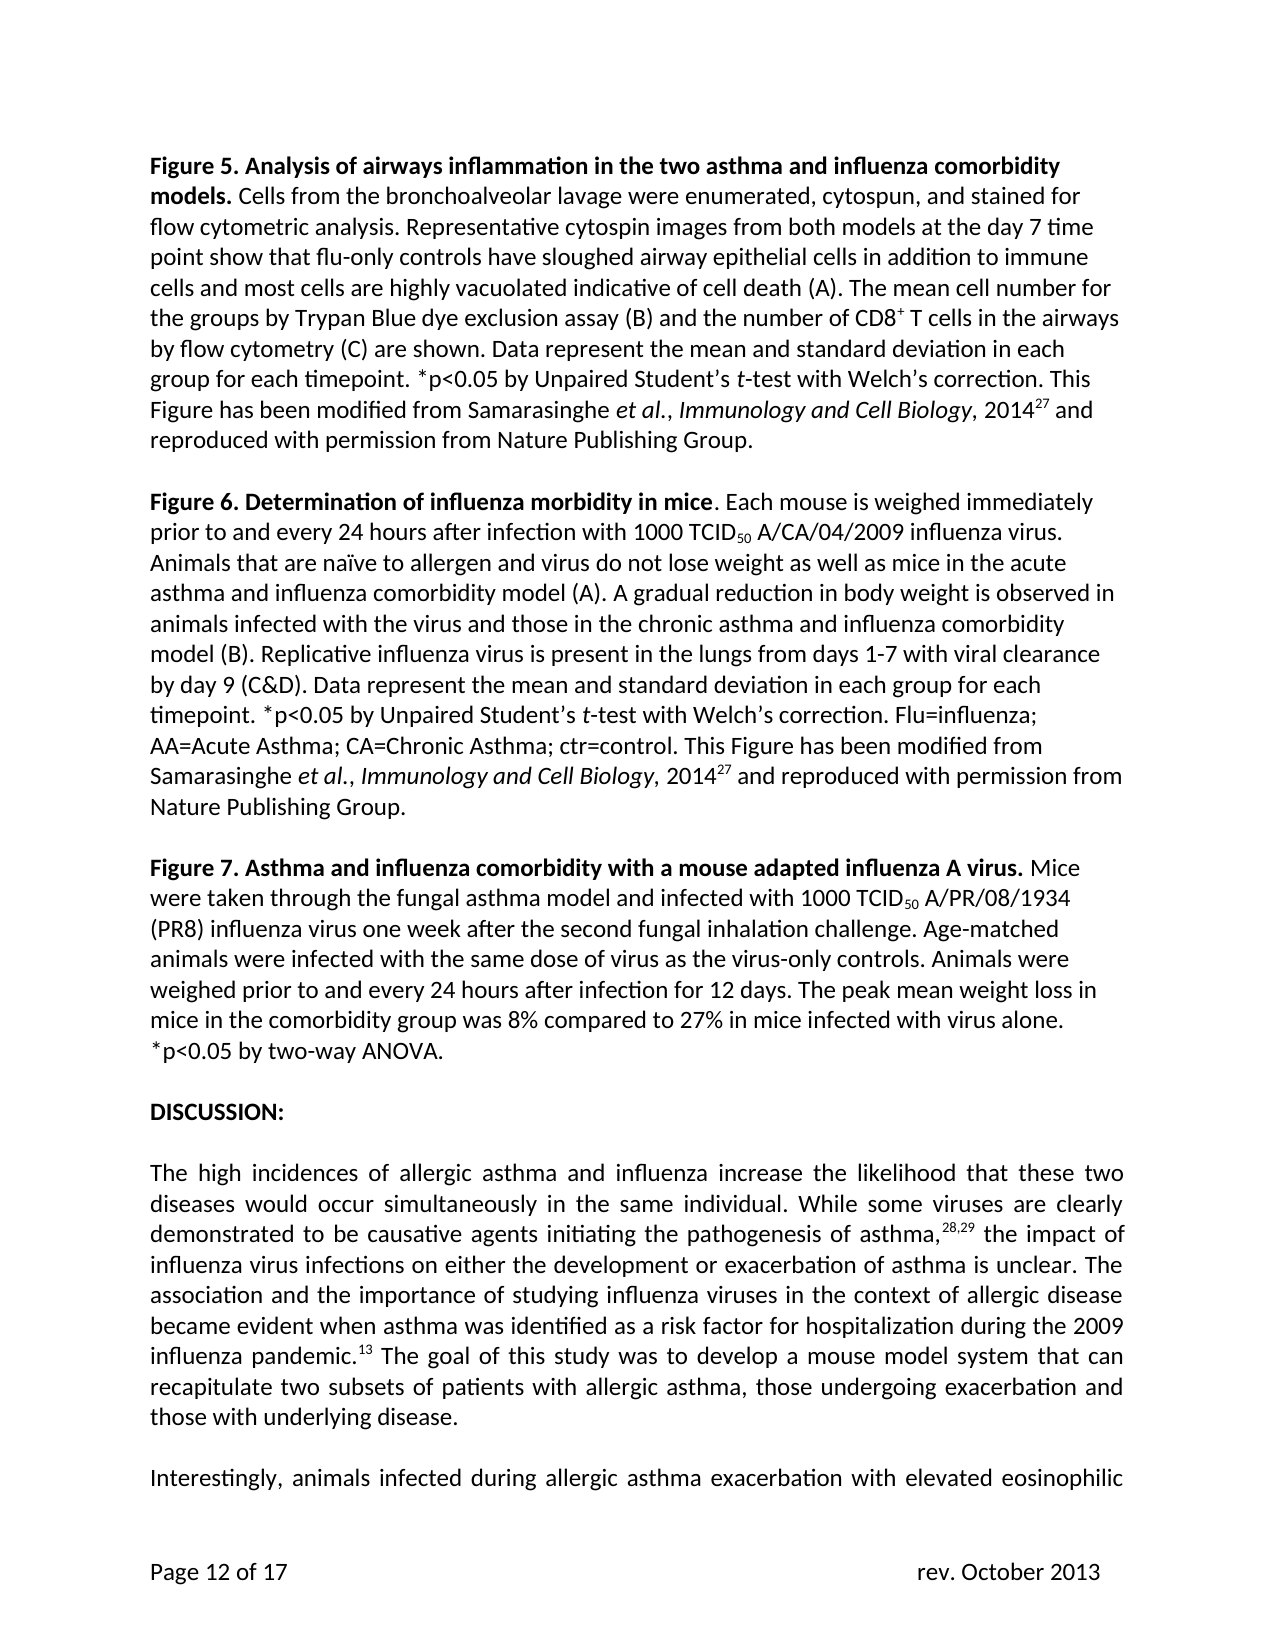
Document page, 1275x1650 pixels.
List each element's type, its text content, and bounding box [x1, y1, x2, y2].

text Figure 6. Determination of influenza morbidity in mice. Each mouse is weighed immediately prior to and every 24 hours after infection with 1000 TCID50 A/CA/04/2009 influenza virus. Animals that are naïve to allergen and virus do not lose weight as well as mice in the acute asthma and influenza comorbidity model (A). A gradual reduction in body weight is observed in animals infected with the virus and those in the chronic asthma and influenza comorbidity model (B). Replicative influenza virus is present in the lungs from days 1-7 with viral clearance by day 9 (C&D). Data represent the mean and standard deviation in each group for each timepoint. *p<0.05 by Unpaired Student’s t-test with Welch’s correction. Flu=influenza; AA=Acute Asthma; CA=Chronic Asthma; ctr=control. This Figure has been modified from Samarasinghe et al., Immunology and Cell Biology, 201427 and reproduced with permission from Nature Publishing Group. [150, 486, 1125, 821]
text The high incidences of allergic asthma and influenza increase the likelihood that these two diseases would occur simultaneously in the same individual. While some viruses are clearly demonstrated to be causative agents initiating the pathogenesis of asthma,28,29 the impact of influenza virus infections on either the development or exacerbation of asthma is unclear. The association and the importance of studying influenza viruses in the context of allergic disease became evident when asthma was identified as a risk factor for hospitalization during the 2009 influenza pandemic.13 The goal of this study was to develop a mouse model system that can recapitulate two subsets of patients with allergic asthma, those undergoing exacerbation and those with underlying disease. [150, 1157, 1125, 1432]
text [150, 1462, 1125, 1493]
text DISCUSSION: [150, 1096, 1125, 1127]
text Figure 5. Analysis of airways inflammation in the two asthma and influenza comorbidity models. Cells from the bronchoalveolar lavage were enumerated, cytospun, and stained for flow cytometric analysis. Representative cytospin images from both models at the day 7 time point show that flu-only controls have sloughed airway epithelial cells in addition to immune cells and most cells are highly vacuolated indicative of cell death (A). The mean cell number for the groups by Trypan Blue dye exclusion assay (B) and the number of CD8+ T cells in the airways by flow cytometry (C) are shown. Data represent the mean and standard deviation in each group for each timepoint. *p<0.05 by Unpaired Student’s t-test with Welch’s correction. This Figure has been modified from Samarasinghe et al., Immunology and Cell Biology, 201427 and reproduced with permission from Nature Publishing Group. [150, 150, 1125, 455]
text Figure 7. Asthma and influenza comorbidity with a mouse adapted influenza A virus. Mice were taken through the fungal asthma model and infected with 1000 TCID50 A/PR/08/1934 (PR8) influenza virus one week after the second fungal inhalation challenge. Age-matched animals were infected with the same dose of virus as the virus-only controls. Animals were weighed prior to and every 24 hours after infection for 12 days. The peak mean weight loss in mice in the comorbidity group was 8% compared to 27% in mice infected with virus alone. *p<0.05 by two-way ANOVA. [150, 852, 1125, 1066]
